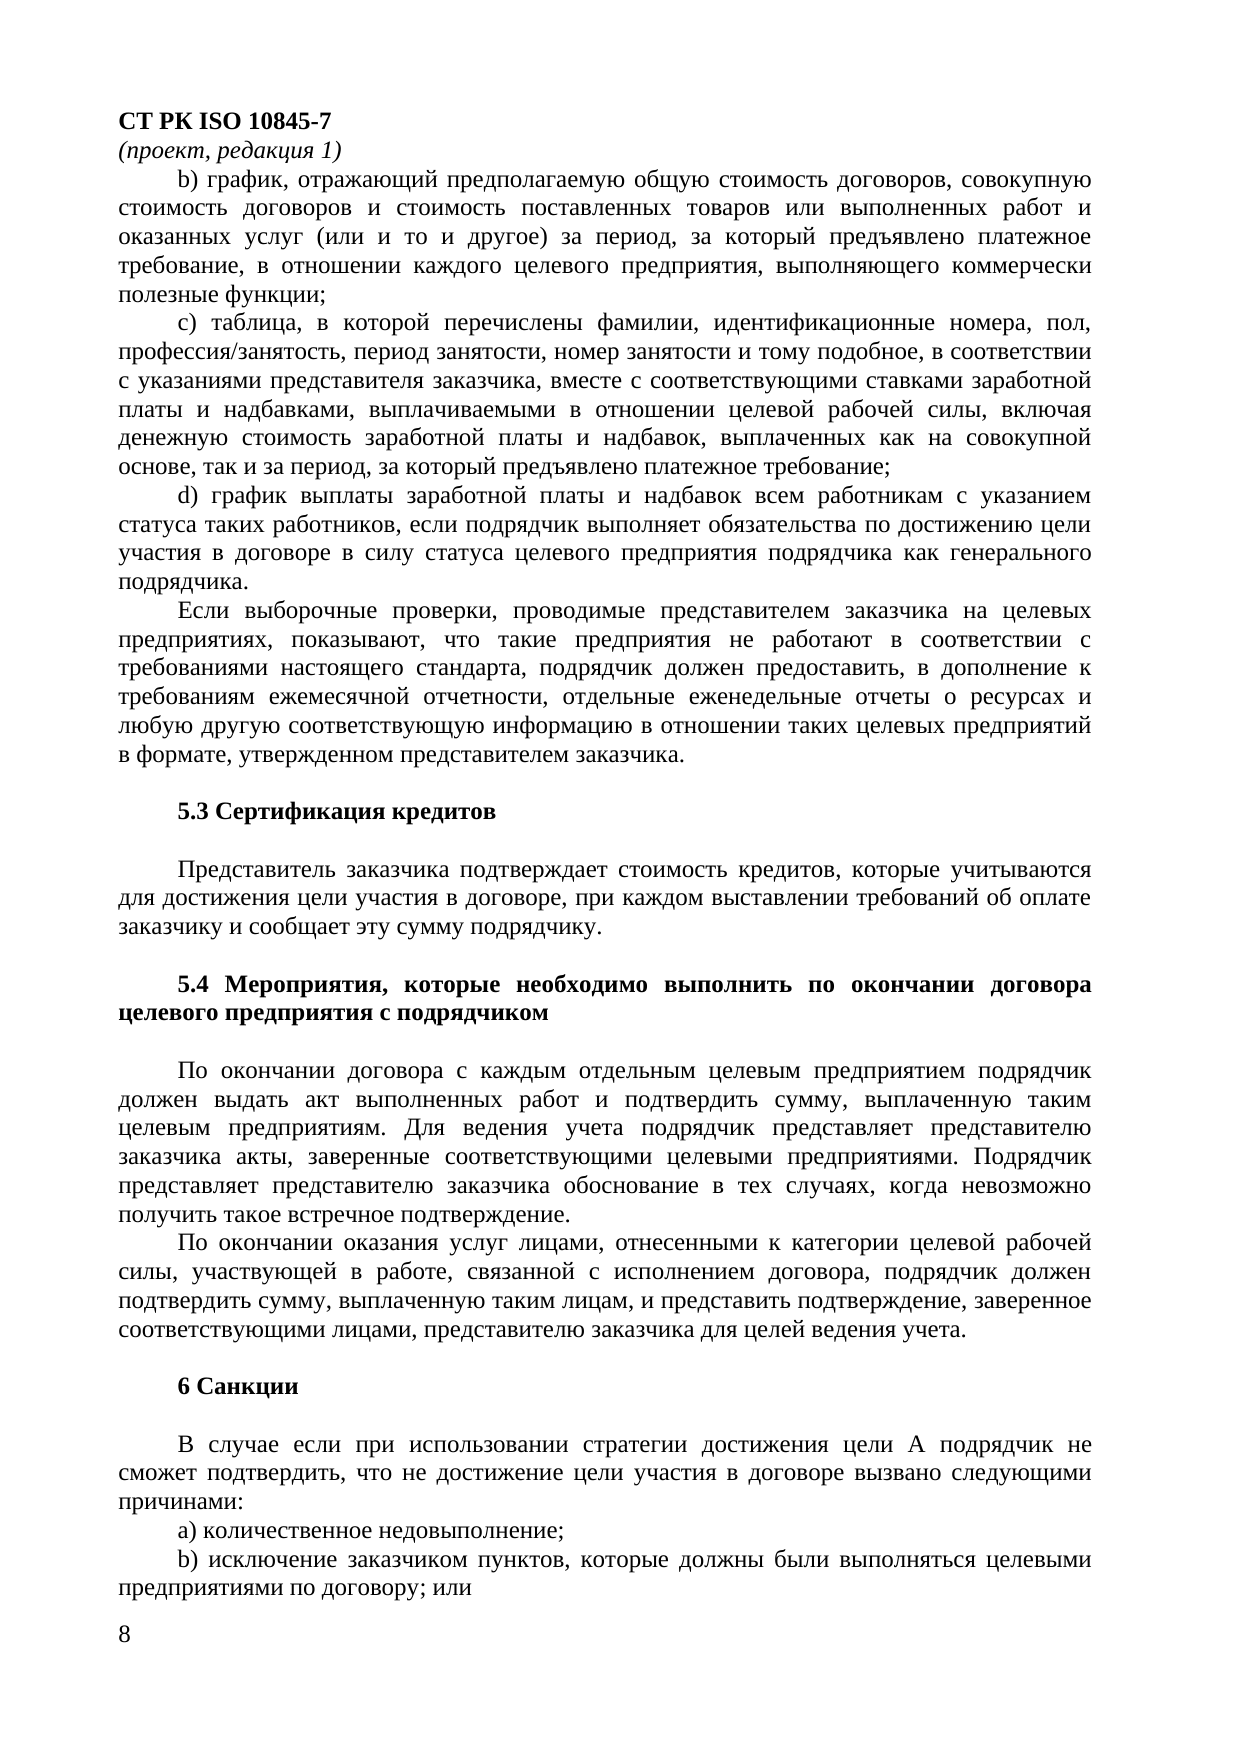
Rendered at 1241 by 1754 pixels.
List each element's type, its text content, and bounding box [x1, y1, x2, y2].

text 6 Санкции [118, 1371, 1092, 1400]
text По окончании оказания услуг лицами, отнесенными к категории целевой рабочей силы, участвующей в работе, связанной с исполнением договора, подрядчик должен подтвердить сумму, выплаченную таким лицам, и представить подтверждение, заверенное соответствующими лицами, представителю заказчика для целей ведения учета. [118, 1227, 1092, 1342]
text Представитель заказчика подтверждает стоимость кредитов, которые учитываются для достижения цели участия в договоре, при каждом выставлении требований об оплате заказчику и сообщает эту сумму подрядчику. [118, 854, 1092, 940]
text 5.3 Сертификация кредитов [118, 796, 1092, 825]
text d) график выплаты заработной платы и надбавок всем работникам с указанием статуса таких работников, если подрядчик выполняет обязательства по достижению цели участия в договоре в силу статуса целевого предприятия подрядчика как генерального подрядчика. [118, 480, 1092, 595]
text 5.4 Мероприятия, которые необходимо выполнить по окончании договора целевого предприятия с подрядчиком [118, 969, 1092, 1026]
text a) количественное недовыполнение; [118, 1515, 1092, 1544]
text b) исключение заказчиком пунктов, которые должны были выполняться целевыми предприятиями по договору; или [118, 1544, 1092, 1601]
text c) таблица, в которой перечислены фамилии, идентификационные номера, пол, профессия/занятость, период занятости, номер занятости и тому подобное, в соответствии с указаниями представителя заказчика, вместе с соответствующими ставками заработной платы и надбавками, выплачиваемыми в отношении целевой рабочей силы, включая денежную стоимость заработной платы и надбавок, выплаченных как на совокупной основе, так и за период, за который предъявлено платежное требование; [118, 307, 1092, 480]
text По окончании договора с каждым отдельным целевым предприятием подрядчик должен выдать акт выполненных работ и подтвердить сумму, выплаченную таким целевым предприятиям. Для ведения учета подрядчик представляет представителю заказчика акты, заверенные соответствующими целевыми предприятиями. Подрядчик представляет представителю заказчика обоснование в тех случаях, когда невозможно получить такое встречное подтверждение. [118, 1055, 1092, 1227]
text В случае если при использовании стратегии достижения цели А подрядчик не сможет подтвердить, что не достижение цели участия в договоре вызвано следующими причинами: [118, 1429, 1092, 1515]
text Если выборочные проверки, проводимые представителем заказчика на целевых предприятиях, показывают, что такие предприятия не работают в соответствии с требованиями настоящего стандарта, подрядчик должен предоставить, в дополнение к требованиям ежемесячной отчетности, отдельные еженедельные отчеты о ресурсах и любую другую соответствующую информацию в отношении таких целевых предприятий в формате, утвержденном представителем заказчика. [118, 595, 1092, 767]
text b) график, отражающий предполагаемую общую стоимость договоров, совокупную стоимость договоров и стоимость поставленных товаров или выполненных работ и оказанных услуг (или и то и другое) за период, за который предъявлено платежное требование, в отношении каждого целевого предприятия, выполняющего коммерчески полезные функции; [118, 164, 1092, 307]
